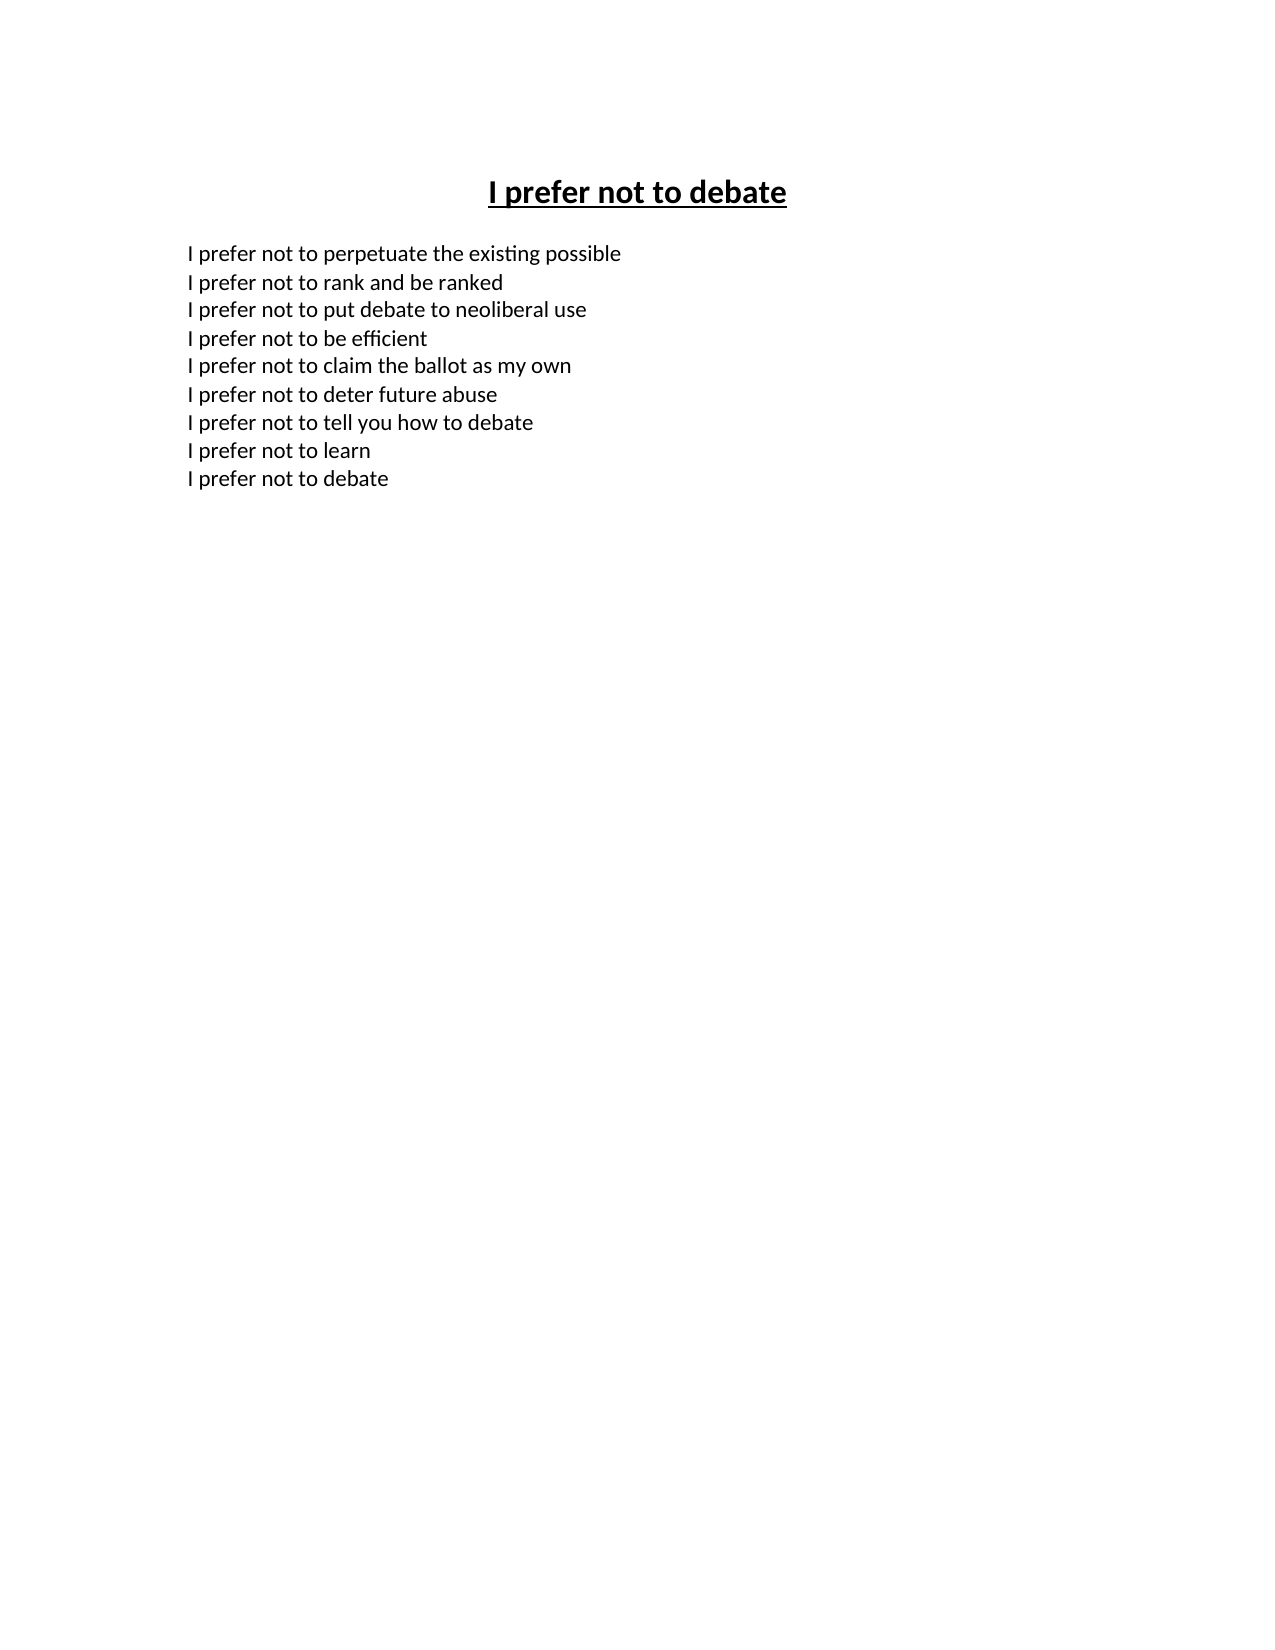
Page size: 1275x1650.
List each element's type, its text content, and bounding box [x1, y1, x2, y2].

text I prefer not to rank and be ranked [187, 268, 1087, 296]
text I prefer not to deter future abuse [187, 380, 1087, 408]
text I prefer not to tell you how to debate [187, 408, 1087, 436]
text I prefer not to learn [187, 436, 1087, 464]
subtitle I prefer not to debate [187, 171, 1087, 212]
text I prefer not to be efficient [187, 324, 1087, 352]
text I prefer not to put debate to neoliberal use [187, 296, 1087, 324]
text I prefer not to perpetuate the existing possible [187, 239, 1087, 268]
text I prefer not to debate [187, 464, 1087, 492]
text I prefer not to claim the ballot as my own [187, 352, 1087, 380]
